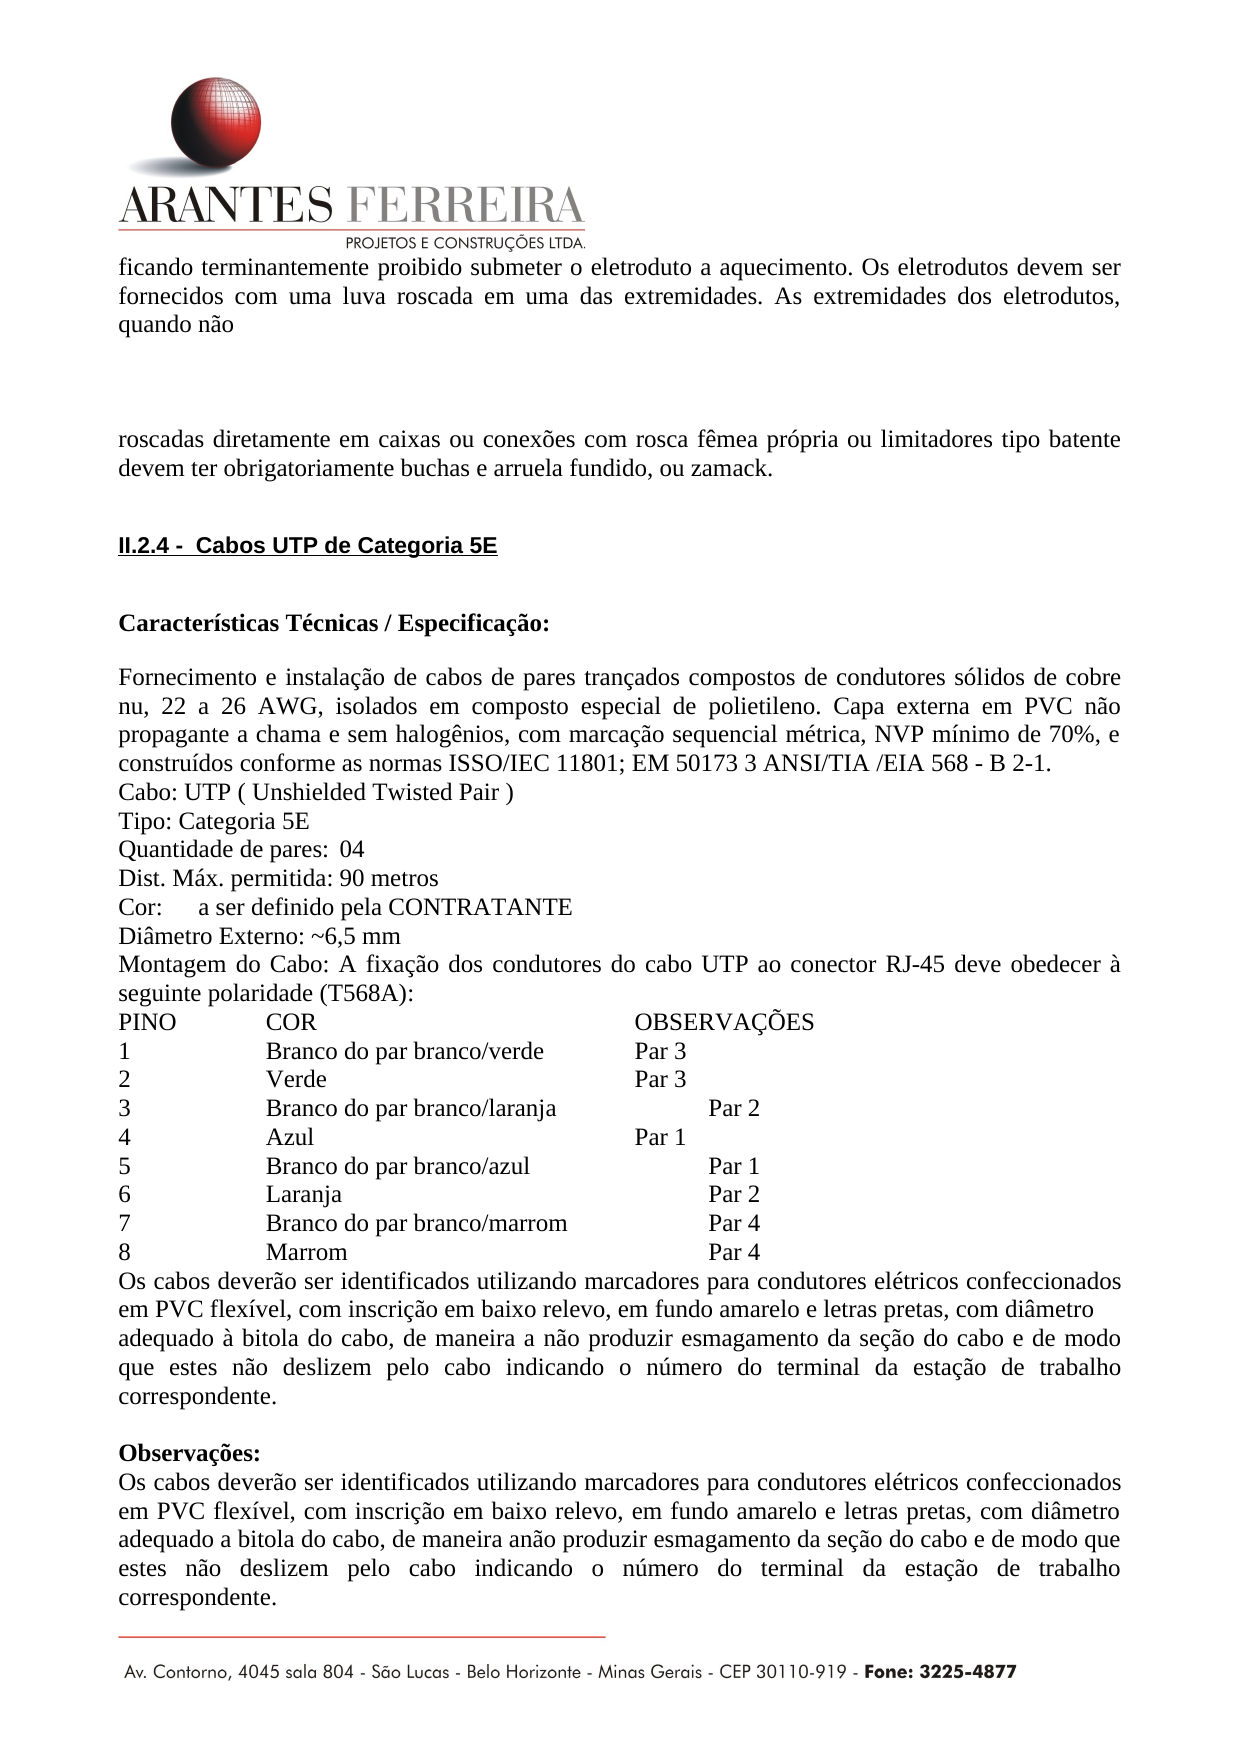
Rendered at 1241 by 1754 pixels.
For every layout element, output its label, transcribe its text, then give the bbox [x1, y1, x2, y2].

text roscadas diretamente em caixas ou conexões com rosca fêmea própria ou limitadores tipo batente devem ter obrigatoriamente buchas e arruela fundido, ou zamack. [118, 424, 1122, 482]
text 7 Branco do par branco/marrom Par 4 [118, 1208, 1122, 1237]
text 5 Branco do par branco/azul Par 1 [118, 1151, 1122, 1179]
text Os cabos deverão ser identificados utilizando marcadores para condutores elétricos confeccionados em PVC flexível, com inscrição em baixo relevo, em fundo amarelo e letras pretas, com diâmetro adequado a bitola do cabo, de maneira anão produzir esmagamento da seção do cabo e de modo que estes não deslizem pelo cabo indicando o número do terminal da estação de trabalho correspondente. [118, 1467, 1122, 1611]
subtitle II.2.4 - Cabos UTP de Categoria 5E [118, 532, 1122, 558]
text 3 Branco do par branco/laranja Par 2 [118, 1093, 1122, 1122]
text Dist. Máx. permitida: [118, 863, 1122, 892]
text Cabo: UTP ( Unshielded Twisted Pair ) [118, 777, 1122, 806]
subtitle Características Técnicas / Especificação: [118, 608, 1122, 637]
text Tipo: Categoria 5E [118, 806, 1122, 834]
text 8 Marrom Par 4 [118, 1237, 1122, 1266]
text Montagem do Cabo: A fixação dos condutores do cabo UTP ao conector RJ-45 deve obedecer à seguinte polaridade (T568A): [118, 949, 1122, 1007]
text 1 Branco do par branco/verde Par 3 [118, 1036, 1122, 1064]
text PINO COR OBSERVAÇÕES [118, 1007, 1122, 1036]
text 2 Verde Par 3 [118, 1064, 1122, 1093]
text Os cabos deverão ser identificados utilizando marcadores para condutores elétricos confeccionados em PVC flexível, com inscrição em baixo relevo, em fundo amarelo e letras pretas, com diâmetro [118, 1266, 1122, 1323]
text Cor: a ser definido pela CONTRATANTE [118, 892, 1122, 921]
picture [118, 73, 586, 252]
picture [118, 1636, 1017, 1681]
text 6 Laranja Par 2 [118, 1179, 1122, 1208]
text 4 Azul Par 1 [118, 1122, 1122, 1151]
text Fornecimento e instalação de cabos de pares trançados compostos de condutores sólidos de cobre nu, 26 AWG, isolados em composto especial de polietileno. Capa externa em PVC não propagante a chama e sem halogênios, com marcação sequencial métrica, NVP mínimo de 70%, e construídos conforme as normas ISSO/IEC 11801; EM 50173 3 ANSI/TIA /EIA 568 - B 2-1. [118, 662, 1122, 777]
text Quantidade de pares: 04 [118, 834, 1122, 863]
text Diâmetro Externo: ~6,5 mm [118, 921, 1122, 949]
text adequado à bitola do cabo, de maneira a não produzir esmagamento da seção do cabo e de modo que estes não deslizem pelo cabo indicando o número do terminal da estação de trabalho correspondente. [118, 1323, 1122, 1409]
text Observações: [118, 1438, 1122, 1467]
